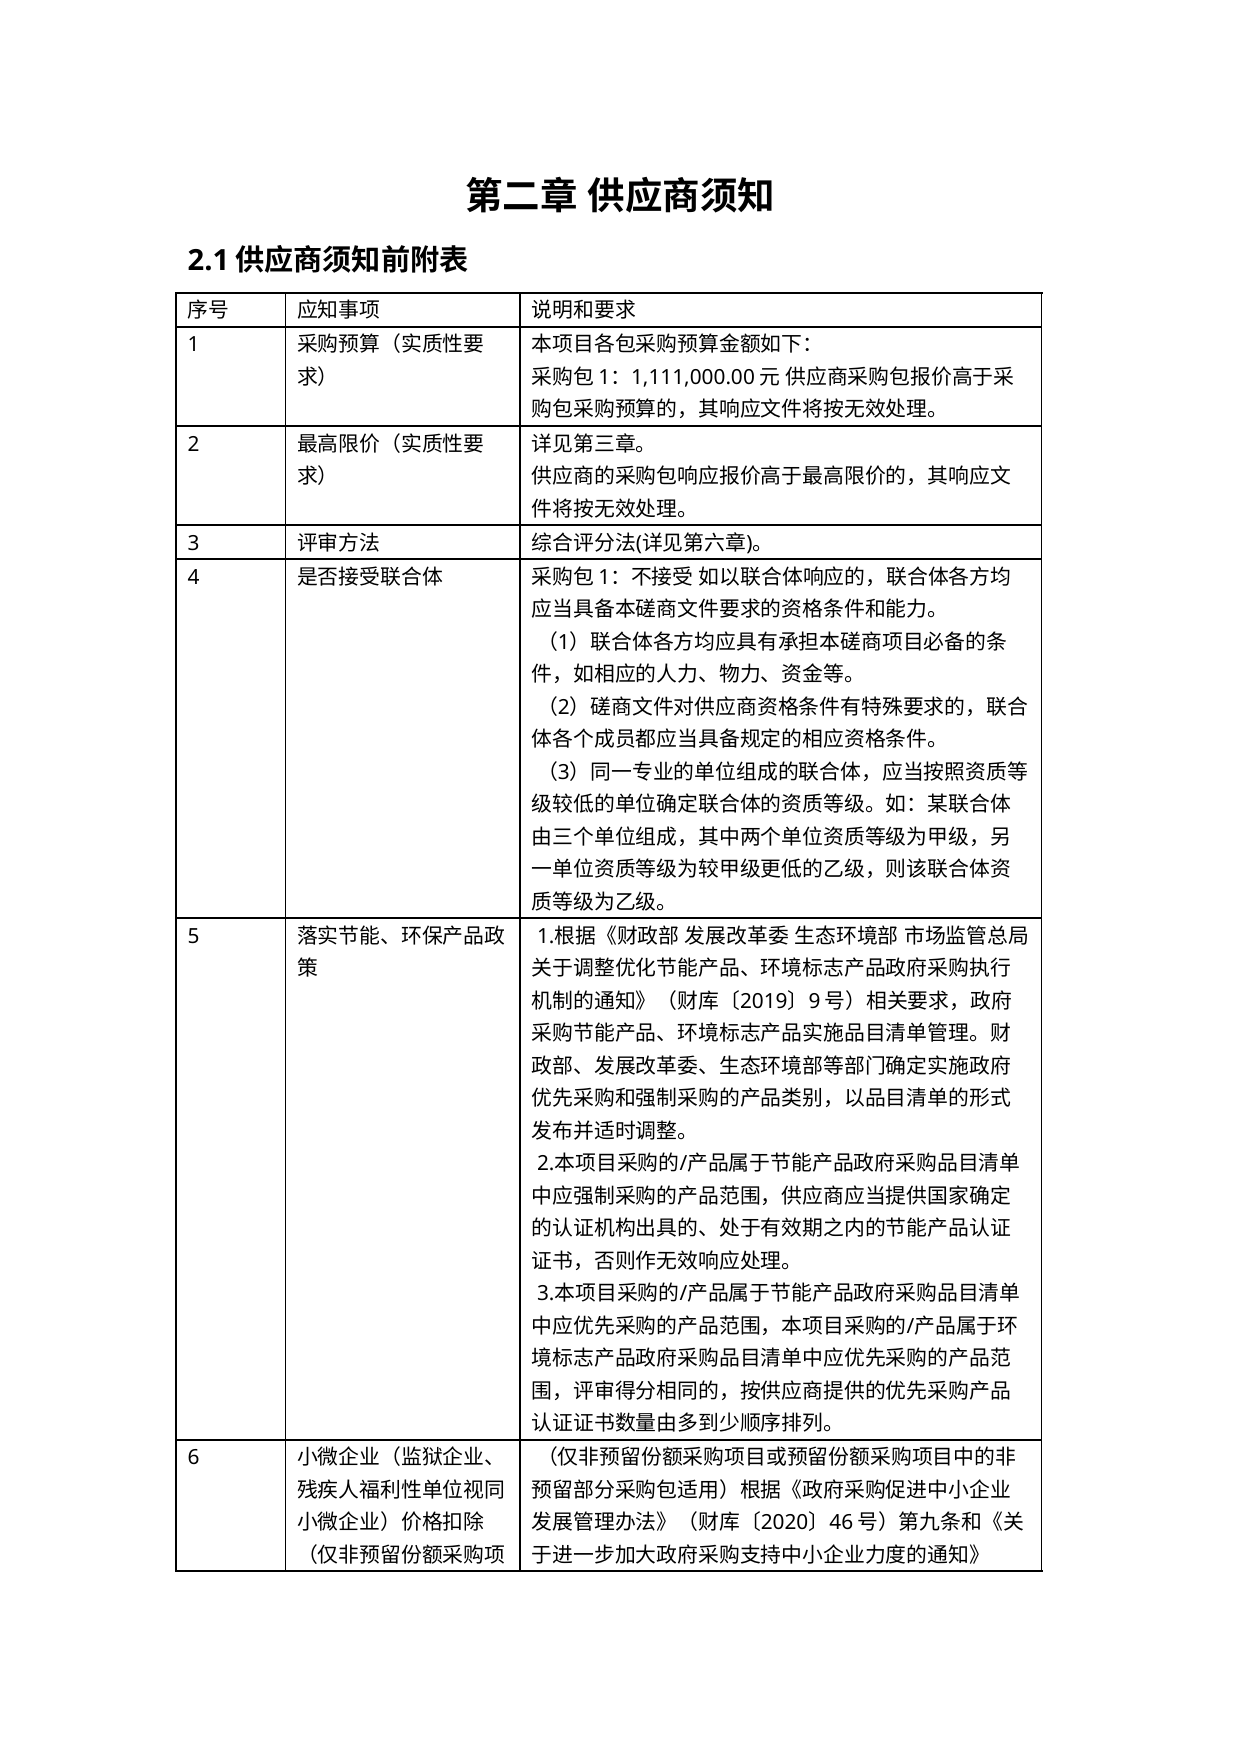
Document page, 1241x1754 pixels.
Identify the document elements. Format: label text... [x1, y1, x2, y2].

table_cell 落实节能、环保产品政策 [286, 919, 519, 1439]
table_cell 最高限价（实质性要求） [286, 427, 519, 524]
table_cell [521, 1441, 1041, 1570]
table_header 说明和要求 [521, 294, 1041, 326]
table_cell 1.根据《财政部 发展改革委 生态环境部 市场监管总局关于调整优化节能产品、环境标志产品政府采购执行机制的通知》（财库〔2019〕9号）相关要求，政府采购节能产品、环境标志产品实施品目清单管理。财政部、发展改革委、生态环境部等部门确定实施政府优先采购和强制采购的产品类别，以品目清单的形式发布并适时调整。 2.本项目采购的/产品属于节能产品政府采购品目清单中应强制采购的产品范围，供应商应当提供国家确定的认证机构出具的、处于有效期之内的节能产品认证证书，否则作无效响应处理。 3.本项目采购的/产品属于节能产品政府采购品目清单中应优先采购的产品范围，本项目采购的/产品属于环境标志产品政府采购品目清单中应优先采购的产品范围，评审得分相同的，按供应商提供的优先采购产品认证证书数量由多到少顺序排列。 [521, 919, 1041, 1439]
table_cell 采购包1：不接受 如以联合体响应的，联合体各方均应当具备本磋商文件要求的资格条件和能力。 （1）联合体各方均应具有承担本磋商项目必备的条件，如相应的人力、物力、资金等。 （2）磋商文件对供应商资格条件有特殊要求的，联合体各个成员都应当具备规定的相应资格条件。 （3）同一专业的单位组成的联合体，应当按照资质等级较低的单位确定联合体的资质等级。如：某联合体由三个单位组成，其中两个单位资质等级为甲级，另一单位资质等级为较甲级更低的乙级，则该联合体资质等级为乙级。 [521, 560, 1041, 917]
table_cell 本项目各包采购预算金额如下： 采购包1：1,111,000.00元 供应商采购包报价高于采购包采购预算的，其响应文件将按无效处理。 [521, 328, 1041, 425]
table_header 应知事项 [286, 294, 519, 326]
table_cell 是否接受联合体 [286, 560, 519, 917]
table_cell 1 [177, 328, 285, 425]
table_cell 采购预算（实质性要求） [286, 328, 519, 425]
table_cell 4 [177, 560, 285, 917]
table_cell 详见第三章。 供应商的采购包响应报价高于最高限价的，其响应文件将按无效处理。 [521, 427, 1041, 524]
text 2.1供应商须知前附表 [187, 227, 1053, 292]
table_cell 5 [177, 919, 285, 1439]
table_cell 综合评分法(详见第六章)。 [521, 526, 1041, 558]
text 第二章 供应商须知 [187, 162, 1053, 227]
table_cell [286, 1441, 519, 1570]
table_cell 3 [177, 526, 285, 558]
table_cell 6 [177, 1441, 285, 1570]
table_cell 2 [177, 427, 285, 524]
table_header 序号 [177, 294, 285, 326]
table_cell 评审方法 [286, 526, 519, 558]
